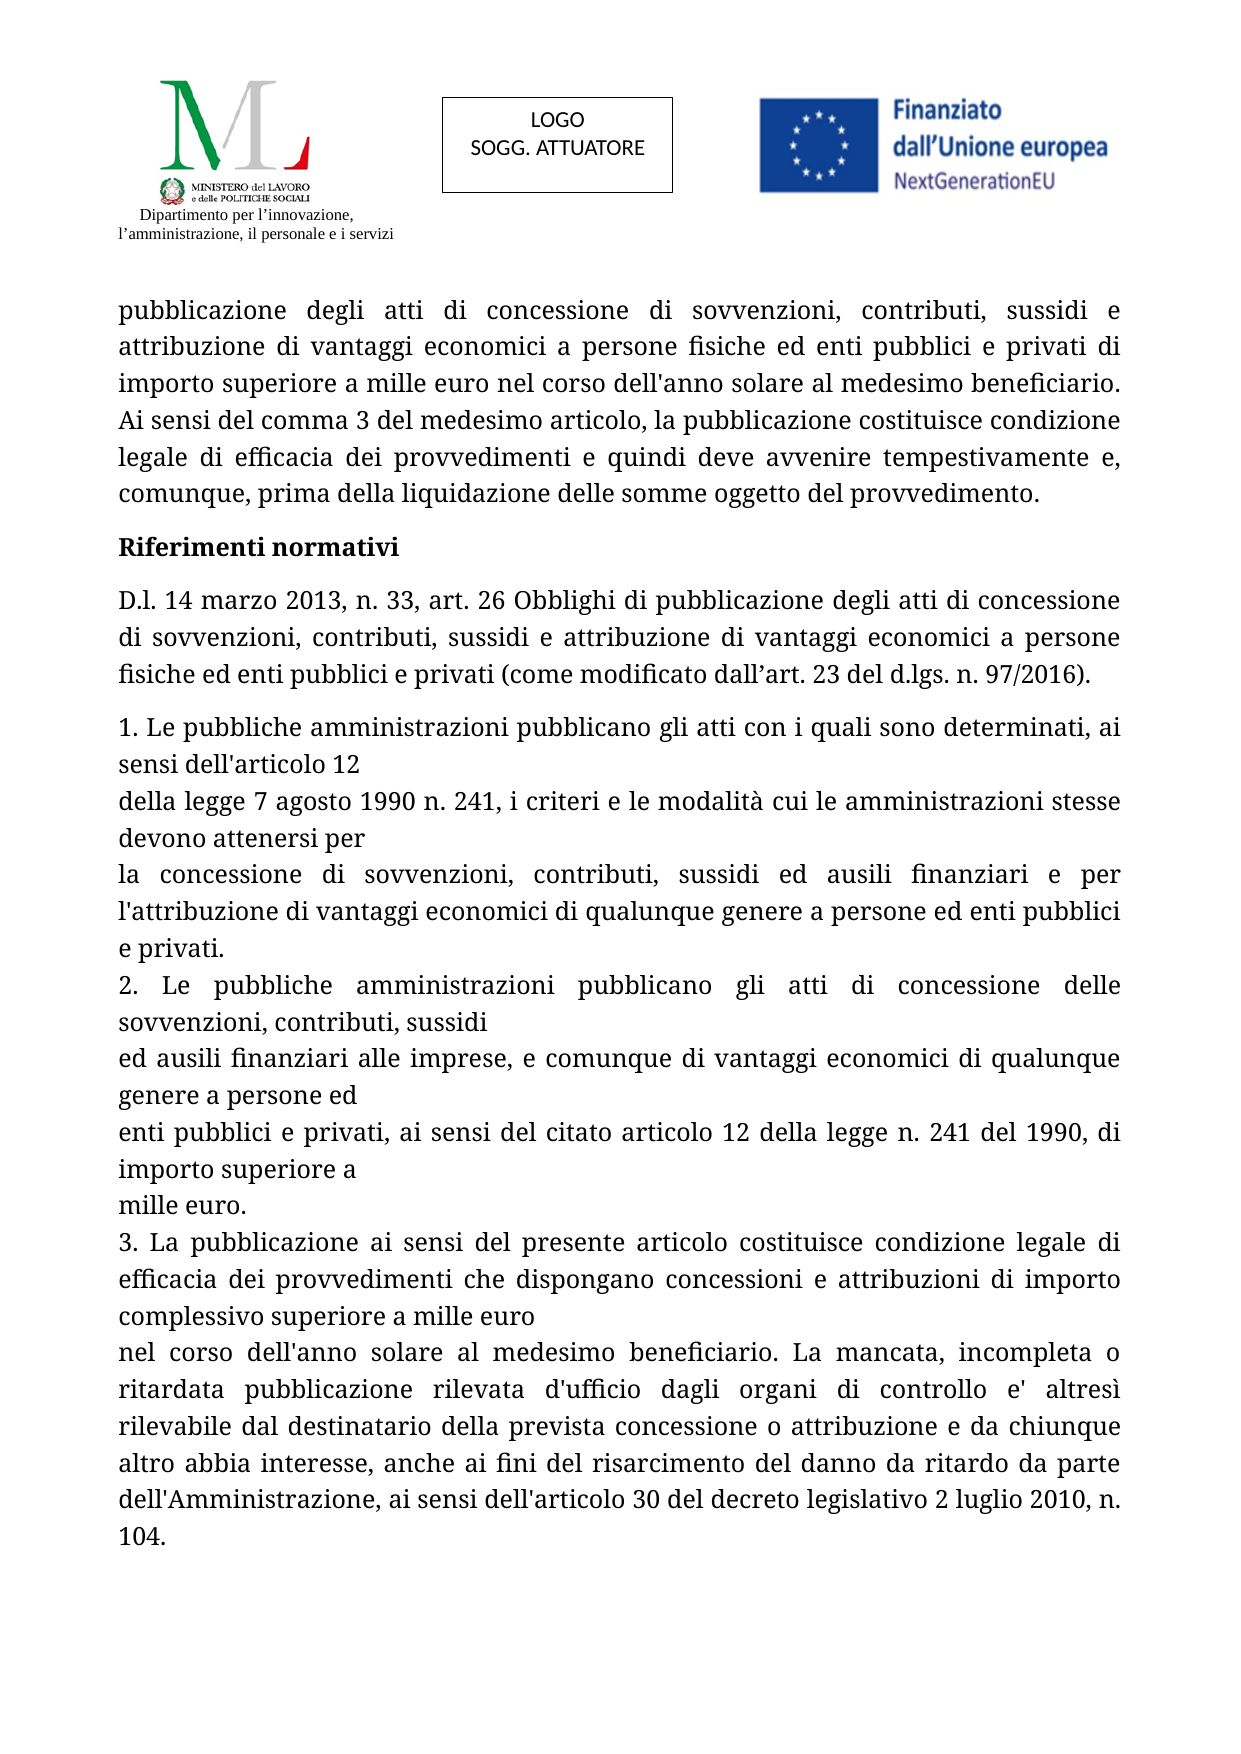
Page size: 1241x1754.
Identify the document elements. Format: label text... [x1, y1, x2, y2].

text 3. La pubblicazione ai sensi del presente articolo costituisce condizione legale di efficacia dei provvedimenti che dispongano concessioni e attribuzioni di importo complessivo superiore a mille euro [118, 1225, 1122, 1332]
text enti pubblici e privati, ai sensi del citato articolo 12 della legge n. 241 del 1990, di importo superiore a [118, 1114, 1122, 1185]
text la concessione di sovvenzioni, contributi, sussidi ed ausili finanziari e per l'attribuzione di vantaggi economici di qualunque genere a persone ed enti pubblici e privati. [118, 857, 1122, 965]
text 2. Le pubbliche amministrazioni pubblicano gli atti di concessione delle sovvenzioni, contributi, sussidi [118, 967, 1122, 1038]
text della legge 7 agosto 1990 n. 241, i criteri e le modalità cui le amministrazioni stesse devono attenersi per [118, 783, 1122, 854]
text ed ausili finanziari alle imprese, e comunque di vantaggi economici di qualunque genere a persone ed [118, 1041, 1122, 1112]
text Riferimenti normativi [118, 529, 1122, 564]
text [118, 292, 1122, 510]
text D.l. 14 marzo 2013, n. 33, art. 26 Obblighi di pubblicazione degli atti di concessione di sovvenzioni, contributi, sussidi e attribuzione di vantaggi economici a persone fisiche ed enti pubblici e privati (come modificato dall’art. 23 del d.lgs. n. 97/2016). [118, 583, 1122, 691]
text mille euro. [118, 1188, 1122, 1222]
text nel corso dell'anno solare al medesimo beneficiario. La mancata, incompleta o ritardata pubblicazione rilevata d'ufficio dagli organi di controllo e' altresì rilevabile dal destinatario della prevista concessione o attribuzione e da chiunque altro abbia interesse, anche ai fini del risarcimento del danno da ritardo da parte dell'Amministrazione, ai sensi dell'articolo 30 del decreto legislativo 2 luglio 2010, n. 104. [118, 1335, 1122, 1553]
text 1. Le pubbliche amministrazioni pubblicano gli atti con i quali sono determinati, ai sensi dell'articolo 12 [118, 710, 1122, 781]
